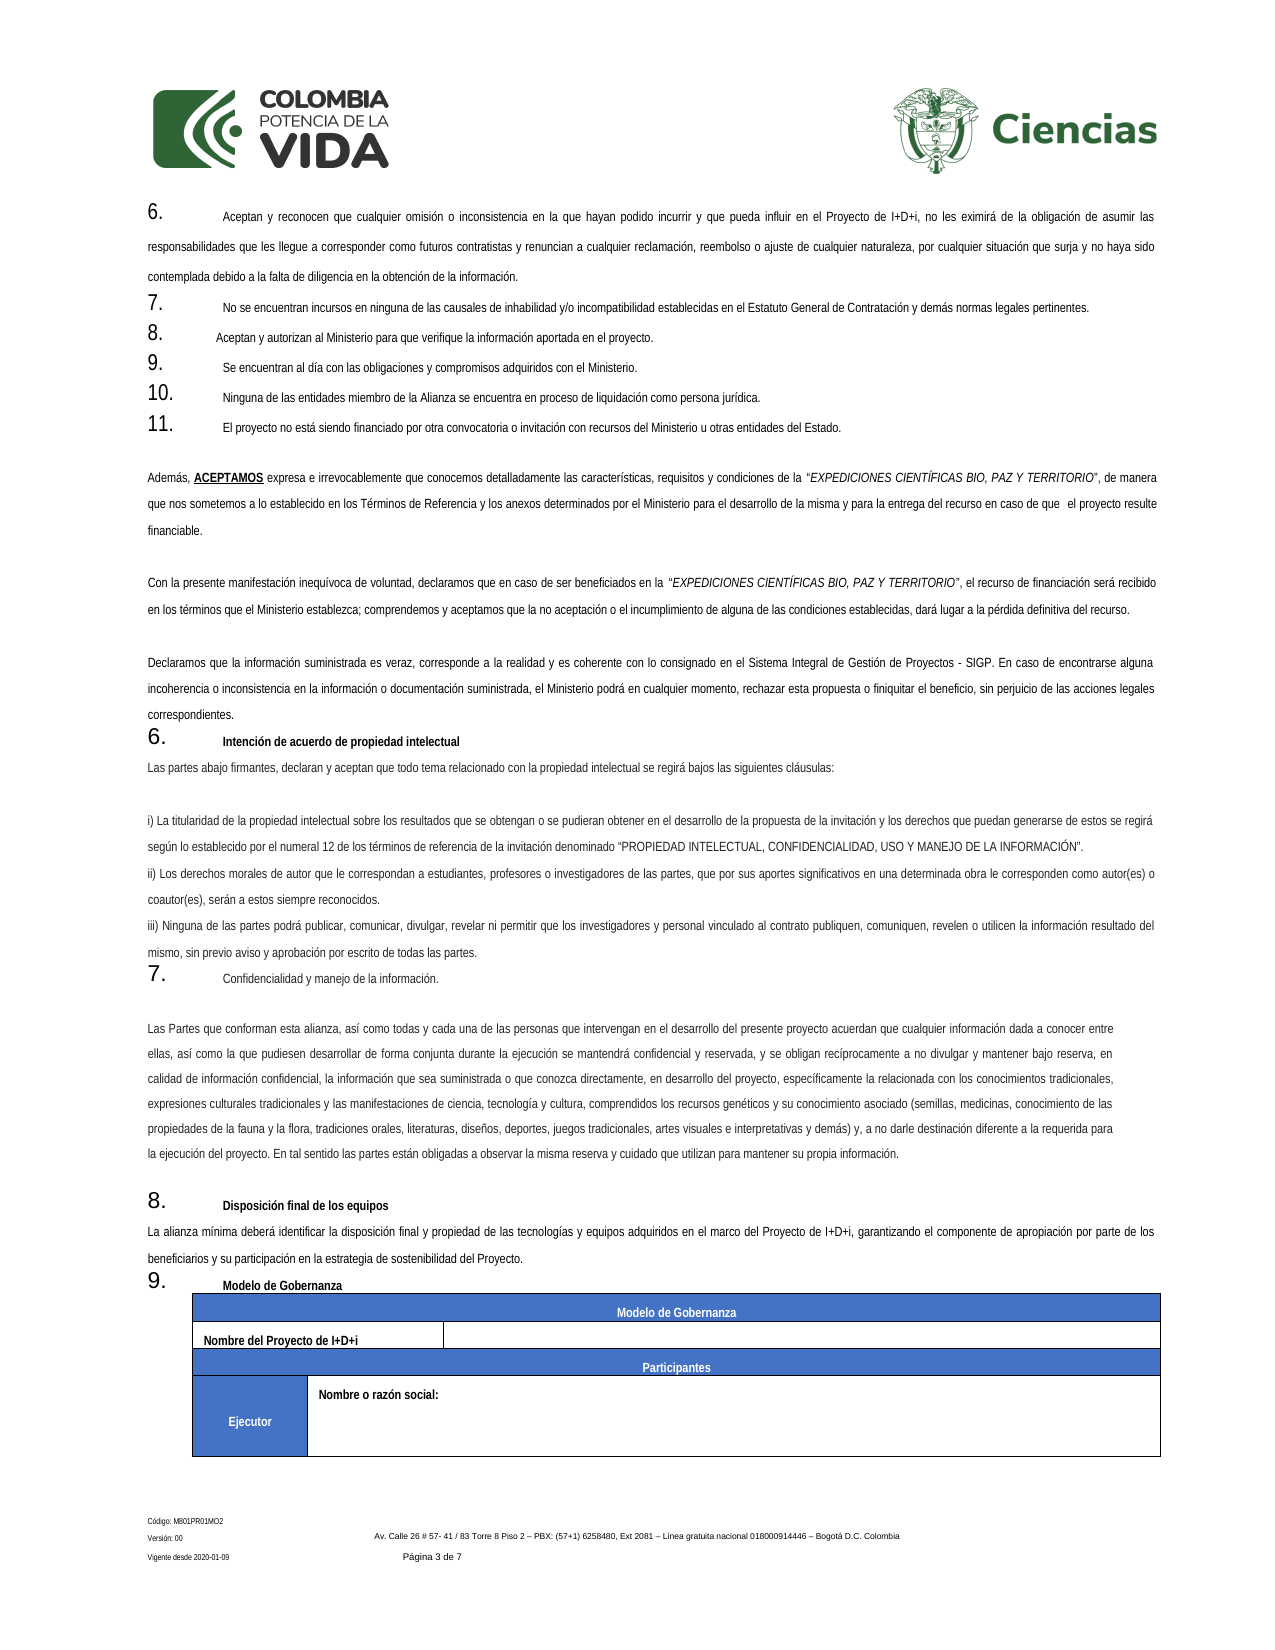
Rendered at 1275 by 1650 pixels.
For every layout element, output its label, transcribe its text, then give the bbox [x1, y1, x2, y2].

picture [147, 88, 1157, 174]
list Se encuentran al día con las obligaciones y compromisos adquiridos con el Ministerio. [147, 349, 1157, 376]
text La alianza mínima deberá identificar la disposición final y propiedad de las tecnologías y equipos adquiridos en el marco del Proyecto de I+D+i, garantizando el componente de apropiación por parte de los beneficiarios y su participación en la estrategia de sostenibilidad del Proyecto. [147, 1213, 1157, 1266]
text iii) Ninguna de las partes podrá publicar, comunicar, divulgar, revelar ni permitir que los investigadores y personal vinculado al contrato publiquen, comuniquen, revelen o utilicen la información resultado del mismo, sin previo aviso y aprobación por escrito de todas las partes. [147, 907, 1157, 960]
list Aceptan y autorizan al Ministerio para que verifique la información aportada en el proyecto. [147, 319, 1157, 345]
list Confidencialidad y manejo de la información. [147, 960, 1157, 986]
list No se encuentran incursos en ninguna de las causales de inhabilidad y/o incompatibilidad establecidas en el Estatuto General de Contratación y demás normas legales pertinentes. [147, 289, 1157, 315]
list Aceptan y reconocen que cualquier omisión o inconsistencia en la que hayan podido incurrir y que pueda influir en el Proyecto de I+D+i, no les eximirá de la obligación de asumir las responsabilidades que les llegue a corresponder como futuros contratistas y renuncian a cualquier reclamación, reembolso o ajuste de cualquier naturaleza, por cualquier situación que surja y no haya sido contemplada debido a la falta de diligencia en la obtención de la información. [147, 198, 1157, 285]
text ii) Los derechos morales de autor que le correspondan a estudiantes, profesores o investigadores de las partes, que por sus aportes significativos en una determinada obra le corresponden como autor(es) o coautor(es), serán a estos siempre reconocidos. [147, 855, 1157, 907]
list El proyecto no está siendo financiado por otra convocatoria o invitación con recursos del Ministerio u otras entidades del Estado. [147, 409, 1157, 436]
list Modelo de Gobernanza [147, 1267, 1157, 1293]
table_cell Nombre o razón social: [308, 1376, 1160, 1456]
table_cell Ejecutor [193, 1376, 307, 1456]
text Las Partes que conforman esta alianza, así como todas y cada una de las personas que intervengan en el desarrollo del presente proyecto acuerdan que cualquier información dada a conocer entre ellas, así como la que pudiesen desarrollar de forma conjunta durante la ejecución se mantendrá confidencial y reservada, y se obligan recíprocamente a no divulgar y mantener bajo reserva, en calidad de información confidencial, la información que sea suministrada o que conozca directamente, en desarrollo del proyecto, específicamente la relacionada con los conocimientos tradicionales, expresiones culturales tradicionales y las manifestaciones de ciencia, tecnología y cultura, comprendidos los recursos genéticos y su conocimiento asociado (semillas, medicinas, conocimiento de las propiedades de la fauna y la flora, tradiciones orales, literaturas, diseños, deportes, juegos tradicionales, artes visuales e interpretativas y demás) y, a no darle destinación diferente a la requerida para la ejecución del proyecto. En tal sentido las partes están obligadas a observar la misma reserva y cuidado que utilizan para mantener su propia información. [147, 1011, 1115, 1162]
text Además, ACEPTAMOS expresa e irrevocablemente que conocemos detalladamente las características, requisitos y condiciones de la “EXPEDICIONES CIENTÍFICAS BIO, PAZ Y TERRITORIO”, de manera que nos sometemos a lo establecido en los Términos de Referencia y los anexos determinados por el Ministerio para el desarrollo de la misma y para la entrega del recurso en caso de que el proyecto resulte financiable. [147, 459, 1157, 538]
list Disposición final de los equipos [147, 1187, 1157, 1213]
table_cell Nombre del Proyecto de I+D+i [193, 1322, 443, 1348]
text i) La titularidad de la propiedad intelectual sobre los resultados que se obtengan o se pudieran obtener en el desarrollo de la propuesta de la invitación y los derechos que puedan generarse de estos se regirá según lo establecido por el numeral 12 de los términos de referencia de la invitación denominado “PROPIEDAD INTELECTUAL, CONFIDENCIALIDAD, USO Y MANEJO DE LA INFORMACIÓN”. [147, 802, 1157, 855]
list Intención de acuerdo de propiedad intelectual [147, 723, 1157, 749]
table_header Modelo de Gobernanza [193, 1294, 1160, 1321]
list Ninguna de las entidades miembro de la Alianza se encuentra en proceso de liquidación como persona jurídica. [147, 379, 1157, 406]
text Declaramos que la información suministrada es veraz, corresponde a la realidad y es coherente con lo consignado en el Sistema Integral de Gestión de Proyectos - SIGP. En caso de encontrarse alguna incoherencia o inconsistencia en la información o documentación suministrada, el Ministerio podrá en cualquier momento, rechazar esta propuesta o finiquitar el beneficio, sin perjuicio de las acciones legales correspondientes. [147, 617, 1157, 723]
table_cell Participantes [193, 1349, 1160, 1375]
text Las partes abajo firmantes, declaran y aceptan que todo tema relacionado con la propiedad intelectual se regirá bajos las siguientes cláusulas: [147, 749, 1157, 776]
table_cell [444, 1322, 1160, 1348]
text Con la presente manifestación inequívoca de voluntad, declaramos que en caso de ser beneficiados en la “EXPEDICIONES CIENTÍFICAS BIO, PAZ Y TERRITORIO”, el recurso de financiación será recibido en los términos que el Ministerio establezca; comprendemos y aceptamos que la no aceptación o el incumplimiento de alguna de las condiciones establecidas, dará lugar a la pérdida definitiva del recurso. [147, 538, 1157, 617]
